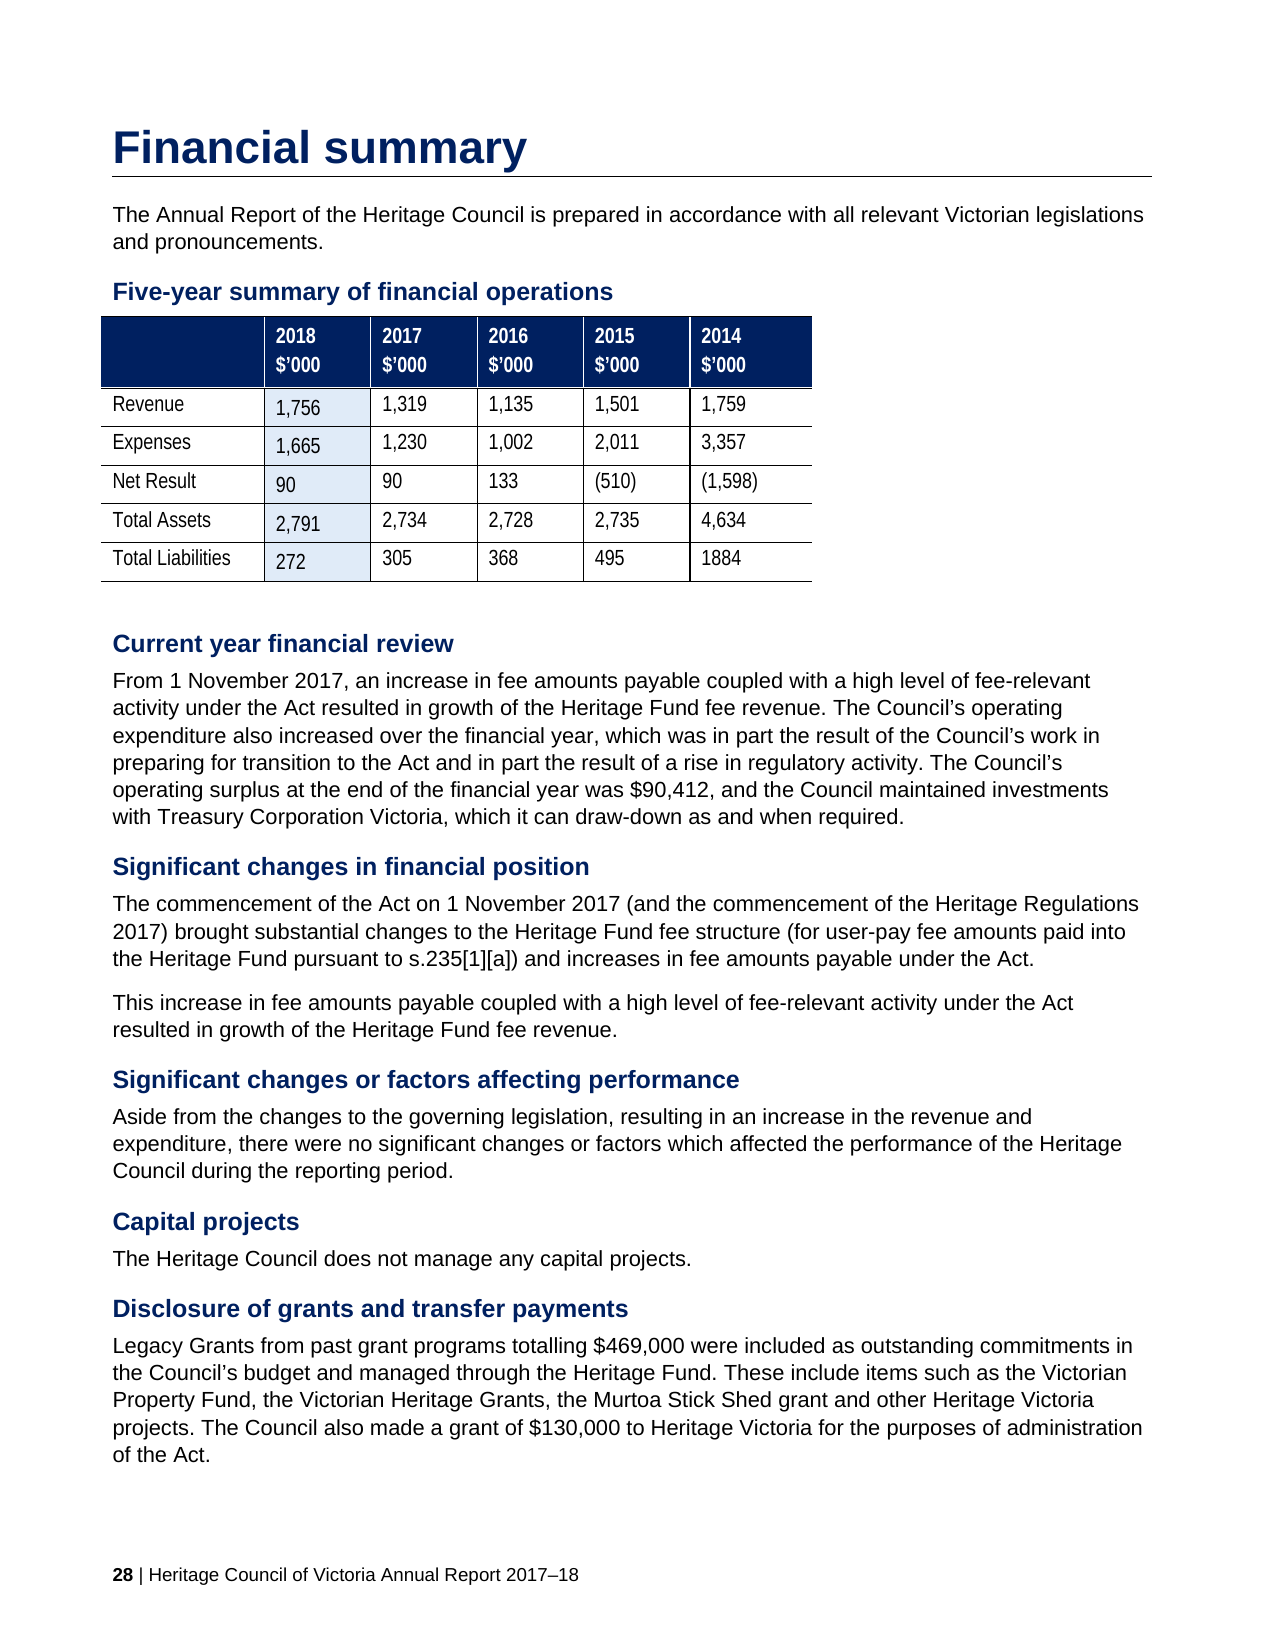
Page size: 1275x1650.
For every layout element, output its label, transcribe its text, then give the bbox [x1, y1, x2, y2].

table_cell 2,735 [584, 504, 689, 542]
text The commencement of the Act on 1 November 2017 (and the commencement of the Heritage Regulations 2017) brought substantial changes to the Heritage Fund fee structure (for user-pay fee amounts paid into the Heritage Fund pursuant to s.235[1][a]) and increases in fee amounts payable under the Act. [112, 891, 1152, 971]
text This increase in fee amounts payable coupled with a high level of fee-relevant activity under the Act resulted in growth of the Heritage Fund fee revenue. [112, 989, 1152, 1042]
text The Annual Report of the Heritage Council is prepared in accordance with all relevant Victorian legislations and pronouncements. [112, 202, 1152, 254]
subtitle Disclosure of grants and transfer payments [112, 1294, 1152, 1322]
table_cell Expenses [101, 427, 264, 465]
table_header 2018 $’000 [265, 317, 370, 387]
table_cell 1,759 [691, 389, 812, 426]
text Legacy Grants from past grant programs totalling $469,000 were included as outstanding commitments in the Council’s budget and managed through the Heritage Fund. These include items such as the Victorian Property Fund, the Victorian Heritage Grants, the Murtoa Stick Shed grant and other Heritage Victoria projects. The Council also made a grant of $130,000 to Heritage Victoria for the purposes of administration of the Act. [112, 1333, 1152, 1467]
table_cell 1,756 [265, 389, 370, 426]
text From 1 November 2017, an increase in fee amounts payable coupled with a high level of fee-relevant activity under the Act resulted in growth of the Heritage Fund fee revenue. The Council’s operating expenditure also increased over the financial year, which was in part the result of the Council’s work in preparing for transition to the Act and in part the result of a rise in regulatory activity. The Council’s operating surplus at the end of the financial year was $90,412, and the Council maintained investments with Treasury Corporation Victoria, which it can draw-down as and when required. [112, 668, 1152, 829]
table_cell 1,501 [584, 389, 689, 426]
text Aside from the changes to the governing legislation, resulting in an increase in the revenue and expenditure, there were no significant changes or factors which affected the performance of the Heritage Council during the reporting period. [112, 1104, 1152, 1184]
subtitle Significant changes in financial position [112, 852, 1152, 881]
table_header 2016 $’000 [478, 317, 583, 387]
table_cell 2,011 [584, 427, 689, 465]
table_cell 305 [371, 543, 477, 581]
text The Heritage Council does not manage any capital projects. [112, 1246, 1152, 1271]
table_cell 3,357 [691, 427, 812, 465]
subtitle Significant changes or factors affecting performance [112, 1065, 1152, 1093]
table_header 2014 $’000 [691, 317, 812, 387]
table_cell Revenue [101, 389, 264, 426]
table_cell 2,791 [265, 504, 370, 542]
table_cell 1,135 [478, 389, 583, 426]
table_cell 1,319 [371, 389, 477, 426]
table_cell 1,665 [265, 427, 370, 465]
table_cell 272 [265, 543, 370, 581]
table_cell 1,230 [371, 427, 477, 465]
table_cell Net Result [101, 466, 264, 503]
table_cell 2,734 [371, 504, 477, 542]
table_header 2015 $’000 [584, 317, 689, 387]
subtitle Five-year summary of financial operations [112, 277, 1152, 306]
table_cell 1,002 [478, 427, 583, 465]
table_cell 133 [478, 466, 583, 503]
table_cell 2,728 [478, 504, 583, 542]
subtitle Financial summary [112, 121, 1152, 176]
table_cell Total Assets [101, 504, 264, 542]
table_cell 90 [265, 466, 370, 503]
table_cell 495 [584, 543, 689, 581]
table_cell Total Liabilities [101, 543, 264, 581]
table_cell (1,598) [691, 466, 812, 503]
table_header [101, 317, 264, 387]
table_cell 368 [478, 543, 583, 581]
subtitle Capital projects [112, 1206, 1152, 1235]
subtitle Current year financial review [112, 629, 1152, 658]
table_header 2017 $’000 [371, 317, 477, 387]
table_cell 1884 [691, 543, 812, 581]
table_cell 90 [371, 466, 477, 503]
table_cell (510) [584, 466, 689, 503]
table_cell 4,634 [691, 504, 812, 542]
